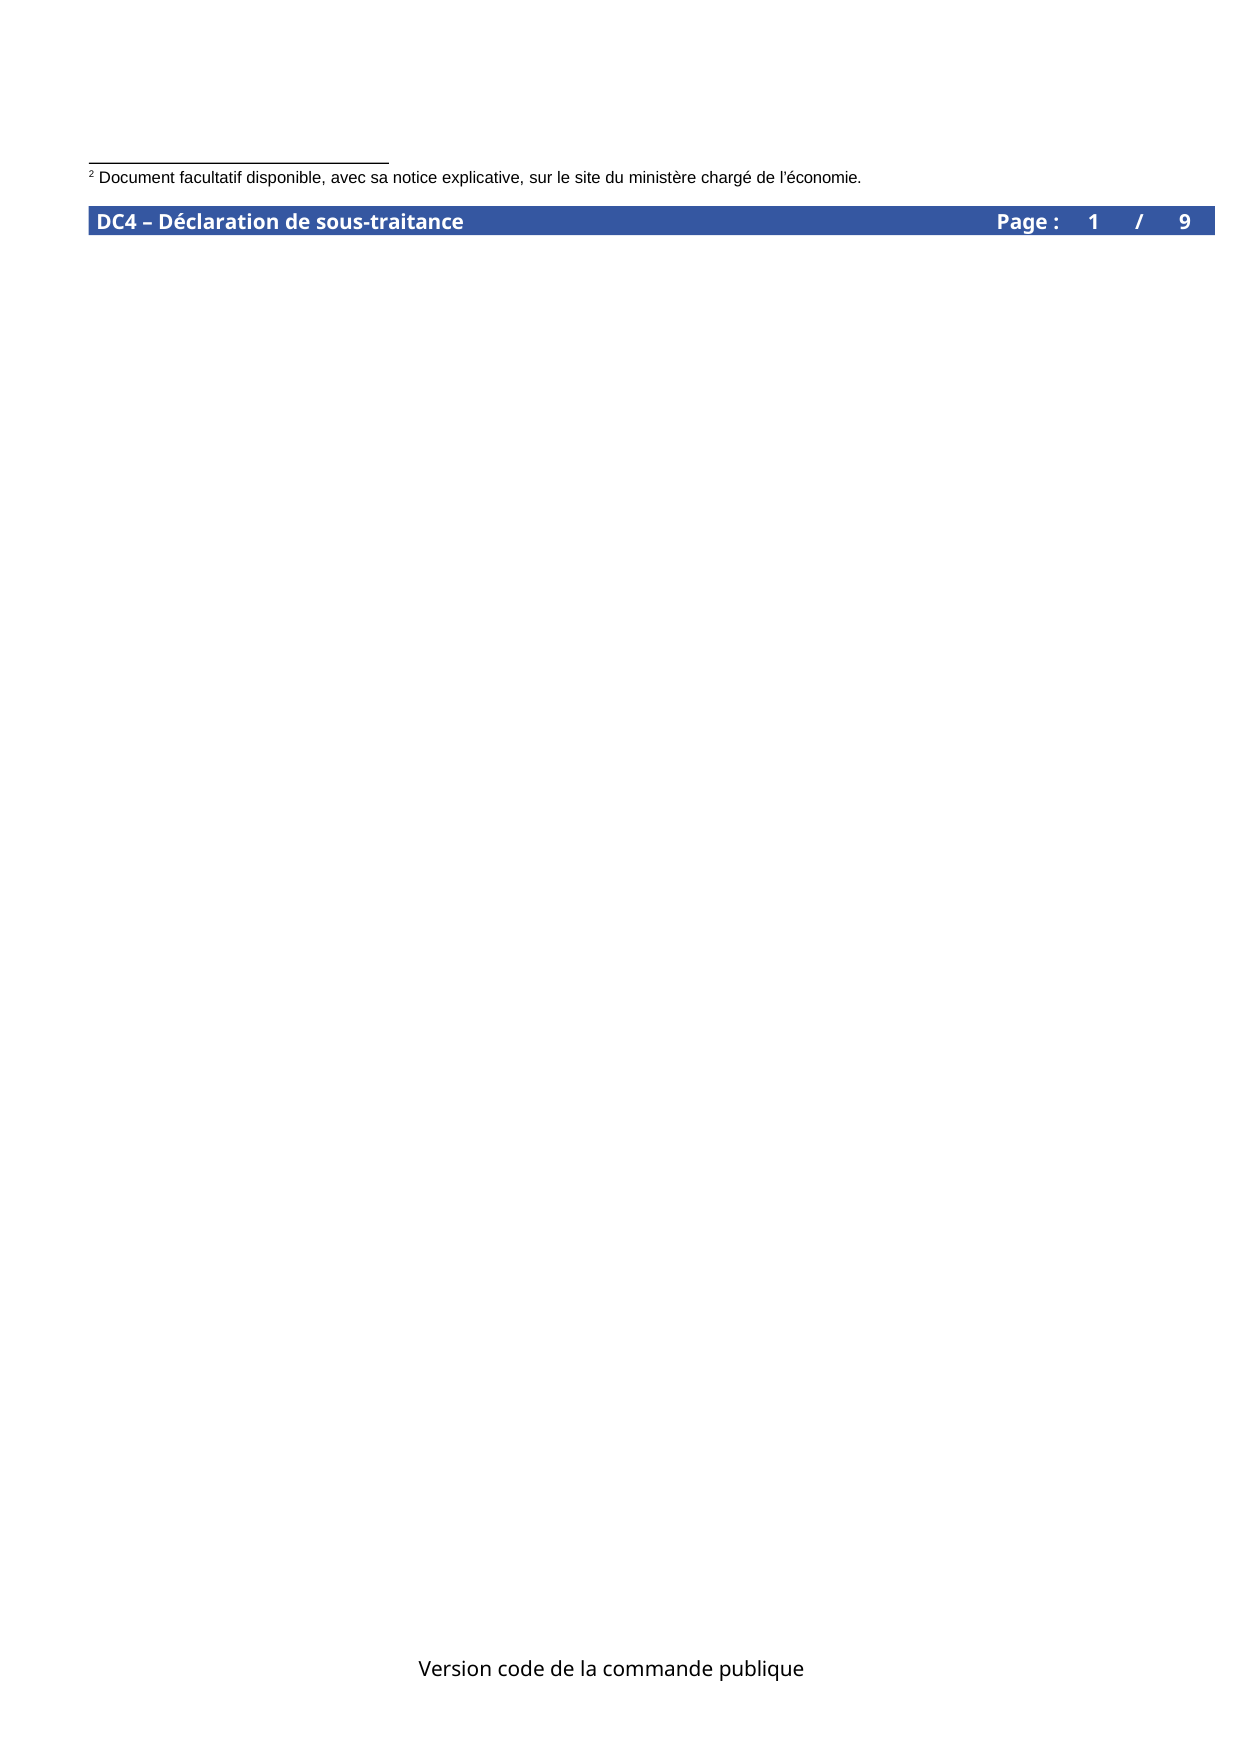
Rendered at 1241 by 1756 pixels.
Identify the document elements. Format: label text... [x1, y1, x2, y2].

text 2 Document facultatif disponible, avec sa notice explicative, sur le site du ministère chargé de l’économie. [89, 168, 1226, 187]
